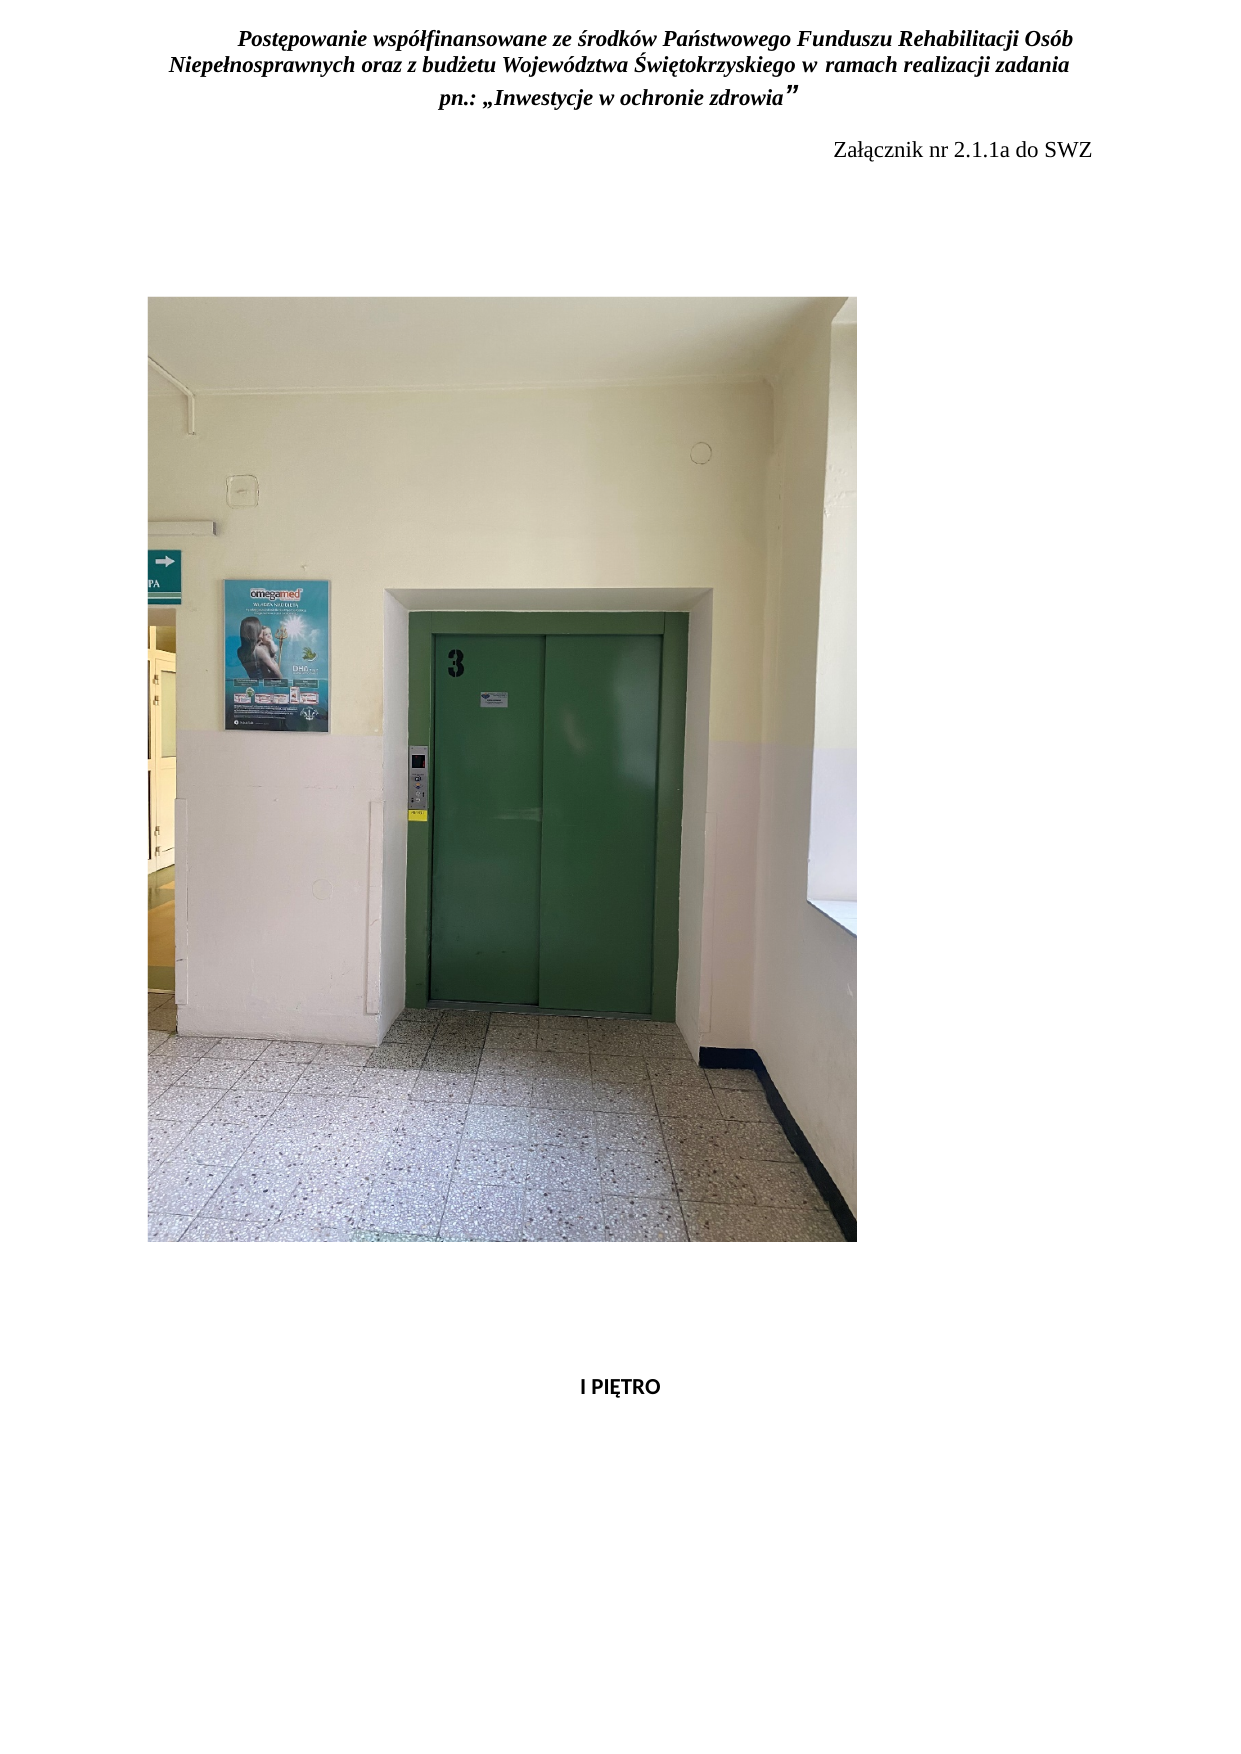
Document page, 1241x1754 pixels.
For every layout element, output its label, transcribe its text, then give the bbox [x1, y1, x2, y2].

text I PIĘTRO [148, 1372, 1093, 1400]
picture [148, 298, 857, 1241]
